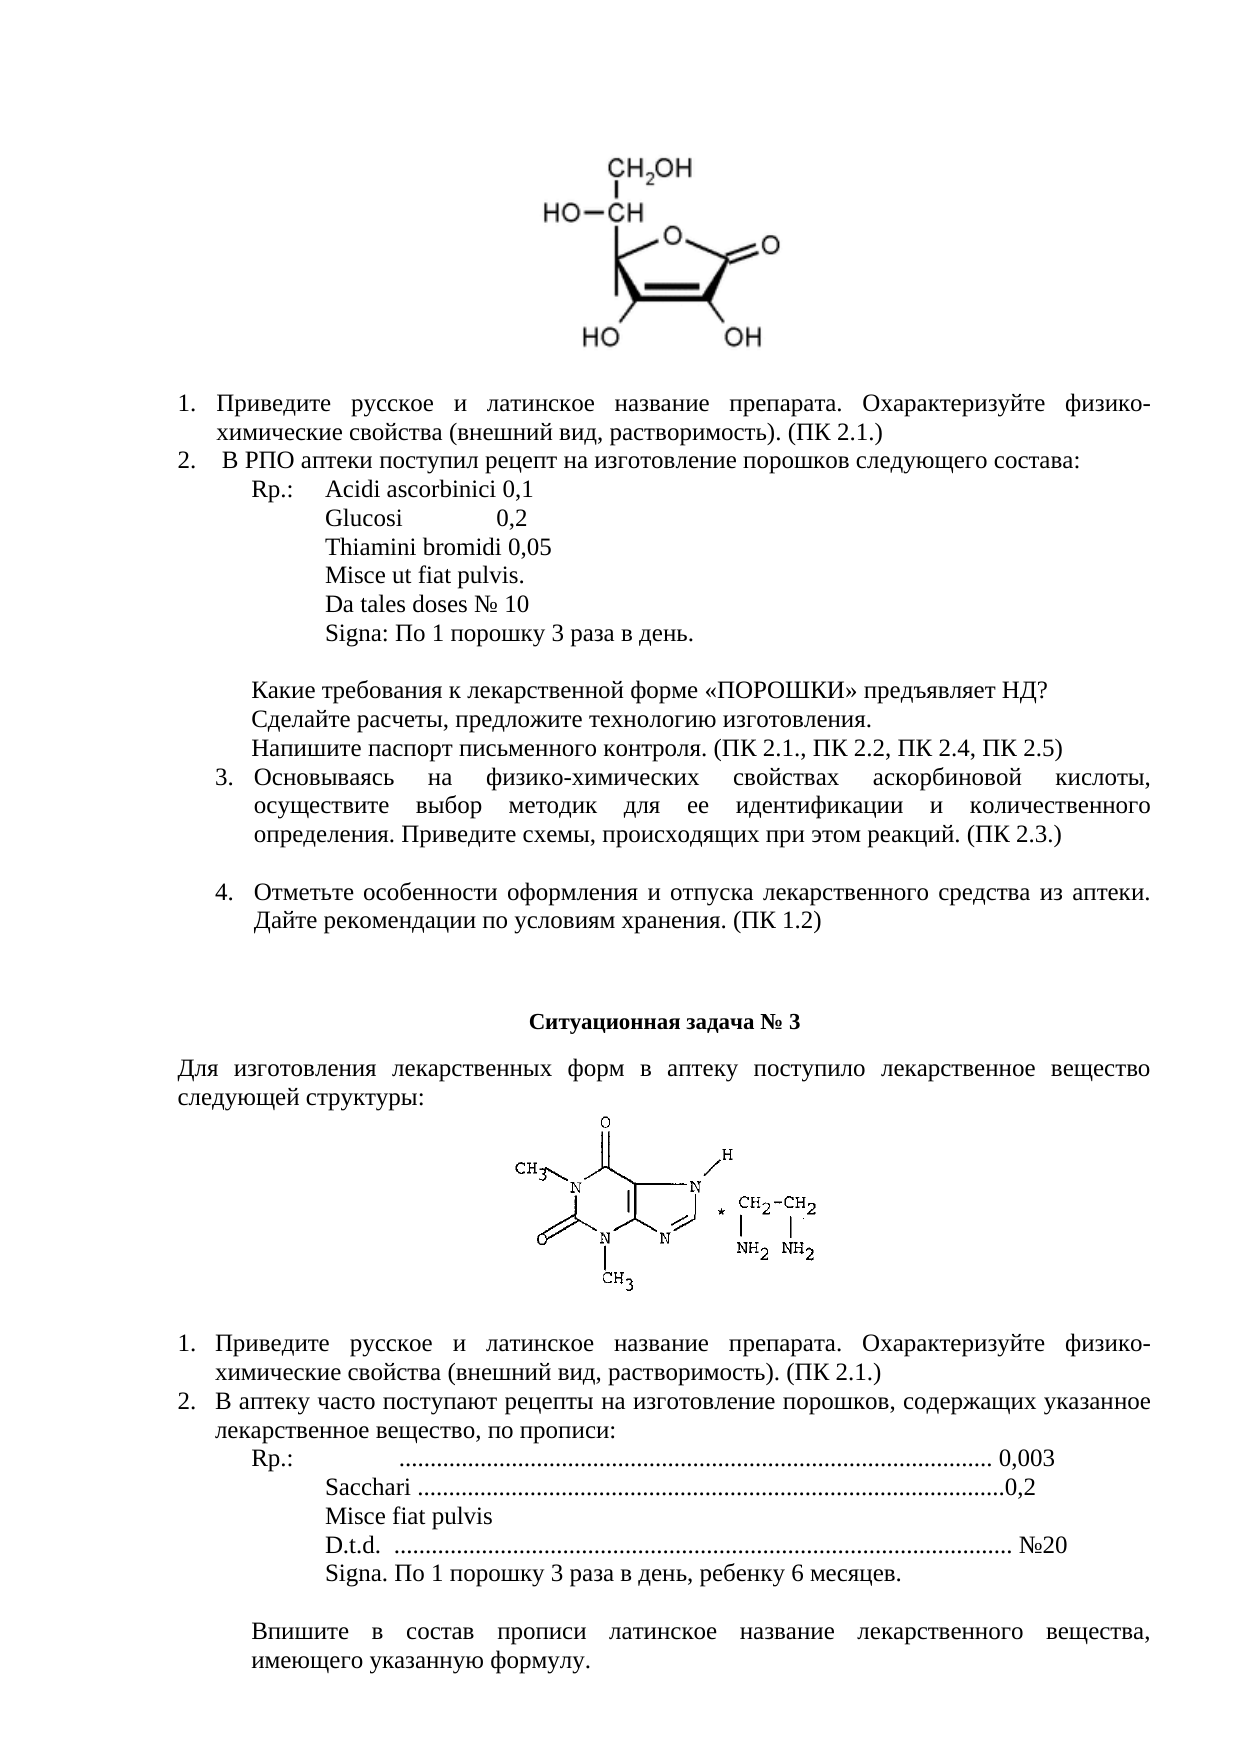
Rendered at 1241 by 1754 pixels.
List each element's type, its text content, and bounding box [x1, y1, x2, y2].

text Glucosi 0,2 [177, 503, 1152, 532]
picture [505, 1110, 823, 1300]
list Приведите русское и латинское название препарата. Охарактеризуйте физико-химические свойства (внешний вид, растворимость). (ПК 2.1.) [177, 388, 1152, 445]
text Впишите в состав прописи латинское название лекарственного вещества, имеющего указанную формулу. [251, 1616, 1152, 1673]
text Rp.: Acidi ascorbinici 0,1 [177, 474, 1152, 503]
list Приведите русское и латинское название препарата. Охарактеризуйте физико-химические свойства (внешний вид, растворимость). (ПК 2.1.) [177, 1328, 1152, 1386]
text Какие требования к лекарственной форме «ПОРОШКИ» предъявляет НД? [251, 675, 1152, 704]
text Misce fiat pulvis [177, 1501, 1152, 1530]
text Da tales doses № 10 [177, 589, 1152, 618]
text Thiamini bromidi 0,05 [177, 532, 1152, 560]
text Rp.: ............................................................................................... 0,003 [177, 1443, 1152, 1472]
text Signa: По 1 порошку 3 раза в день. [177, 618, 1152, 647]
picture [410, 149, 919, 360]
list В аптеку часто поступают рецепты на изготовление порошков, содержащих указанное лекарственное вещество, по прописи: [177, 1386, 1152, 1443]
text Для изготовления лекарственных форм в аптеку поступило лекарственное вещество следующей структуры: [177, 1053, 1152, 1111]
text D.t.d. ................................................................................................... №20 [251, 1530, 1152, 1558]
text Signa. По 1 порошку 3 раза в день, ребенку 6 месяцев. [251, 1558, 1152, 1587]
text Misce ut fiat pulvis. [177, 560, 1152, 589]
list В РПО аптеки поступил рецепт на изготовление порошков следующего состава: [177, 445, 1152, 474]
text Ситуационная задача № 3 [177, 1008, 1152, 1034]
text Напишите паспорт письменного контроля. (ПК 2.1., ПК 2.2, ПК 2.4, ПК 2.5) [251, 733, 1152, 762]
list Отметьте особенности оформления и отпуска лекарственного средства из аптеки. Дайте рекомендации по условиям хранения. (ПК 1.2) [215, 877, 1152, 934]
text Сделайте расчеты, предложите технологию изготовления. [251, 704, 1152, 733]
list Основываясь на физико-химических свойствах аскорбиновой кислоты, осуществите выбор методик для ее идентификации и количественного определения. Приведите схемы, происходящих при этом реакций. (ПК 2.3.) [215, 762, 1152, 848]
text Sacchari ..............................................................................................0,2 [177, 1472, 1152, 1501]
